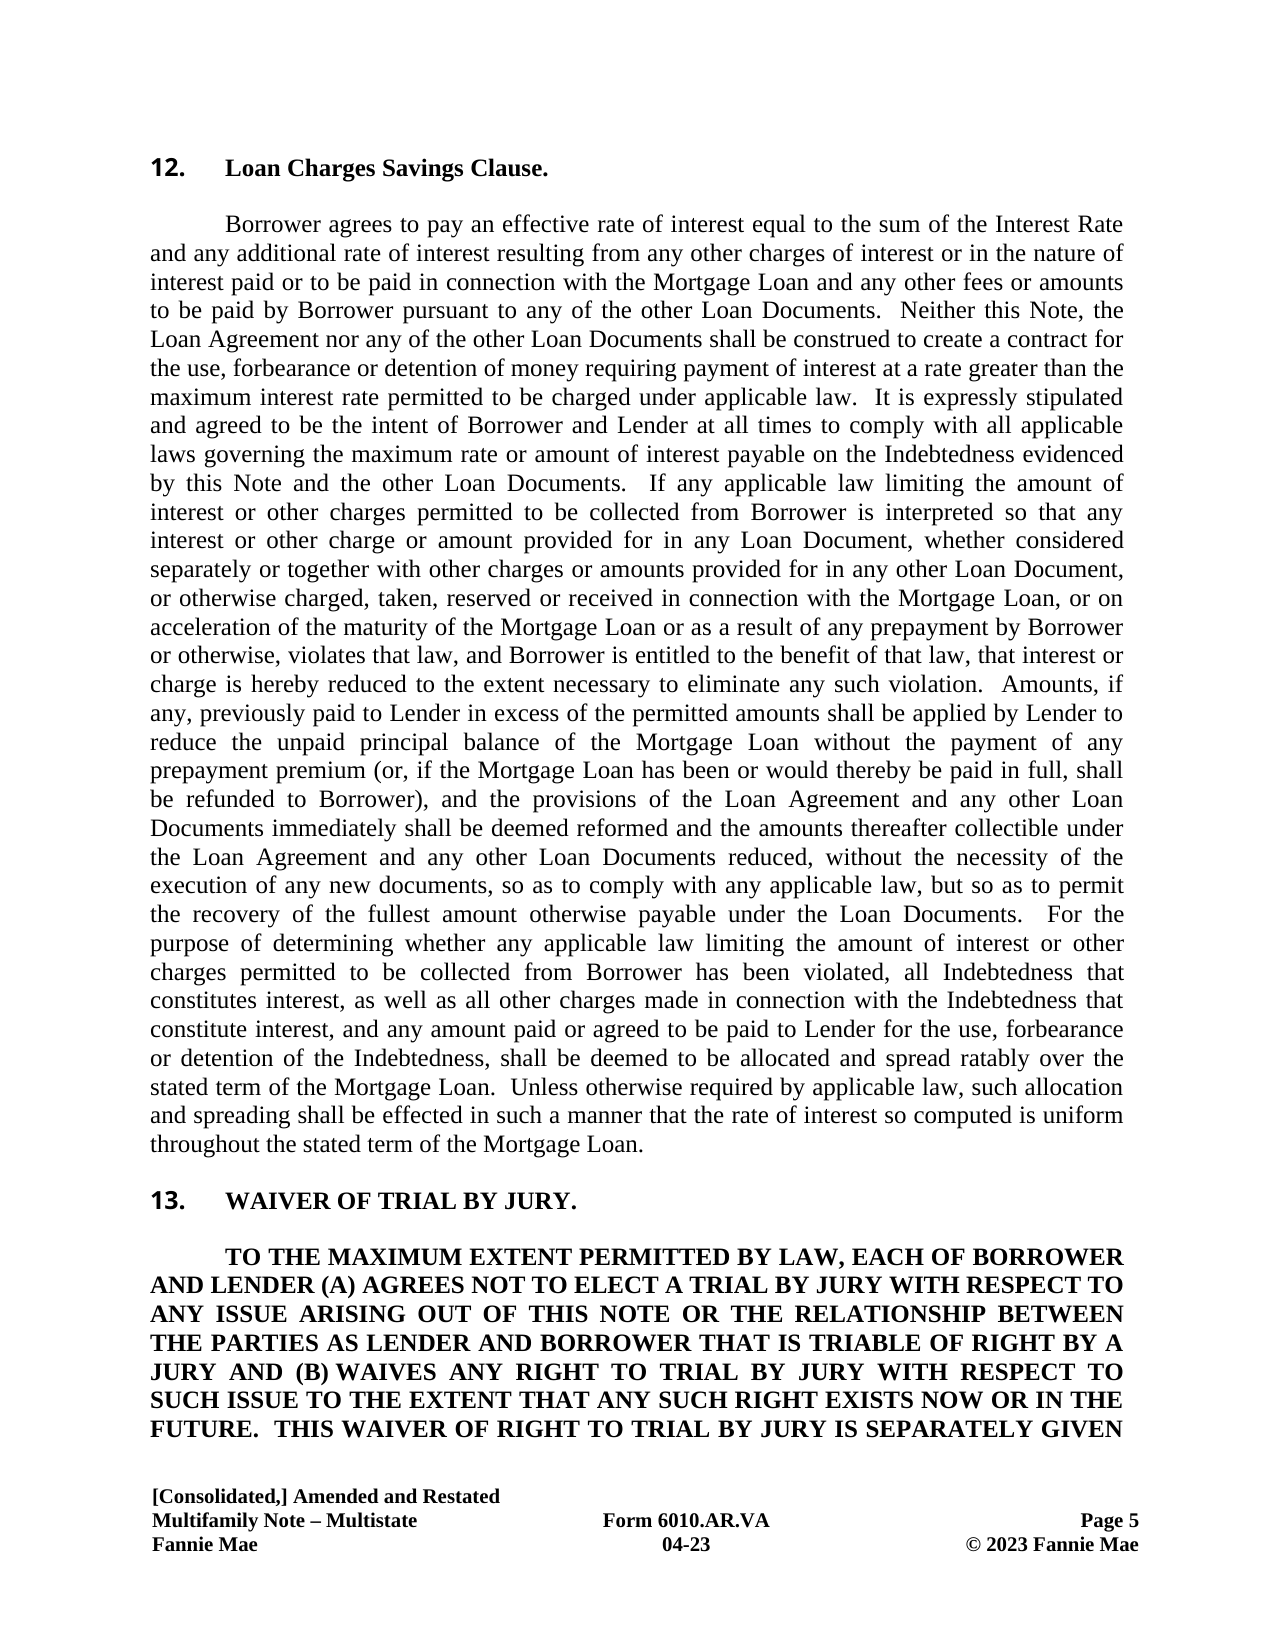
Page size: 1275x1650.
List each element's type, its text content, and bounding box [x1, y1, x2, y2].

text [150, 1242, 1125, 1443]
list Loan Charges Savings Clause. [150, 150, 1125, 184]
text Borrower agrees to pay an effective rate of interest equal to the sum of the Interest Rate and any additional rate of interest resulting from any other charges of interest or in the nature of interest paid or to be paid in connection with the Mortgage Loan and any other fees or amounts to be paid by Borrower pursuant to any of the other Loan Documents. Neither this Note, the Loan Agreement nor any of the other Loan Documents shall be construed to create a contract for the use, forbearance or detention of money requiring payment of interest at a rate greater than the maximum interest rate permitted to be charged under applicable law. It is expressly stipulated and agreed to be the intent of Borrower and Lender at all times to comply with all applicable laws governing the maximum rate or amount of interest payable on the Indebtedness evidenced by this Note and the other Loan Documents. If any applicable law limiting the amount of interest or other charges permitted to be collected from Borrower is interpreted so that any interest or other charge or amount provided for in any Loan Document, whether considered separately or together with other charges or amounts provided for in any other Loan Document, or otherwise charged, taken, reserved or received in connection with the Mortgage Loan, or on acceleration of the maturity of the Mortgage Loan or as a result of any prepayment by Borrower or otherwise, violates that law, and Borrower is entitled to the benefit of that law, that interest or charge is hereby reduced to the extent necessary to eliminate any such violation. Amounts, if any, previously paid to Lender in excess of the permitted amounts shall be applied by Lender to reduce the unpaid principal balance of the Mortgage Loan without the payment of any prepayment premium (or, if the Mortgage Loan has been or would thereby be paid in full, shall be refunded to Borrower), and the provisions of the Loan Agreement and any other Loan Documents immediately shall be deemed reformed and the amounts thereafter collectible under the Loan Agreement and any other Loan Documents reduced, without the necessity of the execution of any new documents, so as to comply with any applicable law, but so as to permit the recovery of the fullest amount otherwise payable under the Loan Documents. For the purpose of determining whether any applicable law limiting the amount of interest or other charges permitted to be collected from Borrower has been violated, all Indebtedness that constitutes interest, as well as all other charges made in connection with the Indebtedness that constitute interest, and any amount paid or agreed to be paid to Lender for the use, forbearance or detention of the Indebtedness, shall be deemed to be allocated and spread ratably over the stated term of the Mortgage Loan. Unless otherwise required by applicable law, such allocation and spreading shall be effected in such a manner that the rate of interest so computed is uniform throughout the stated term of the Mortgage Loan. [150, 209, 1125, 1158]
list WAIVER OF TRIAL BY JURY. [150, 1183, 1125, 1217]
